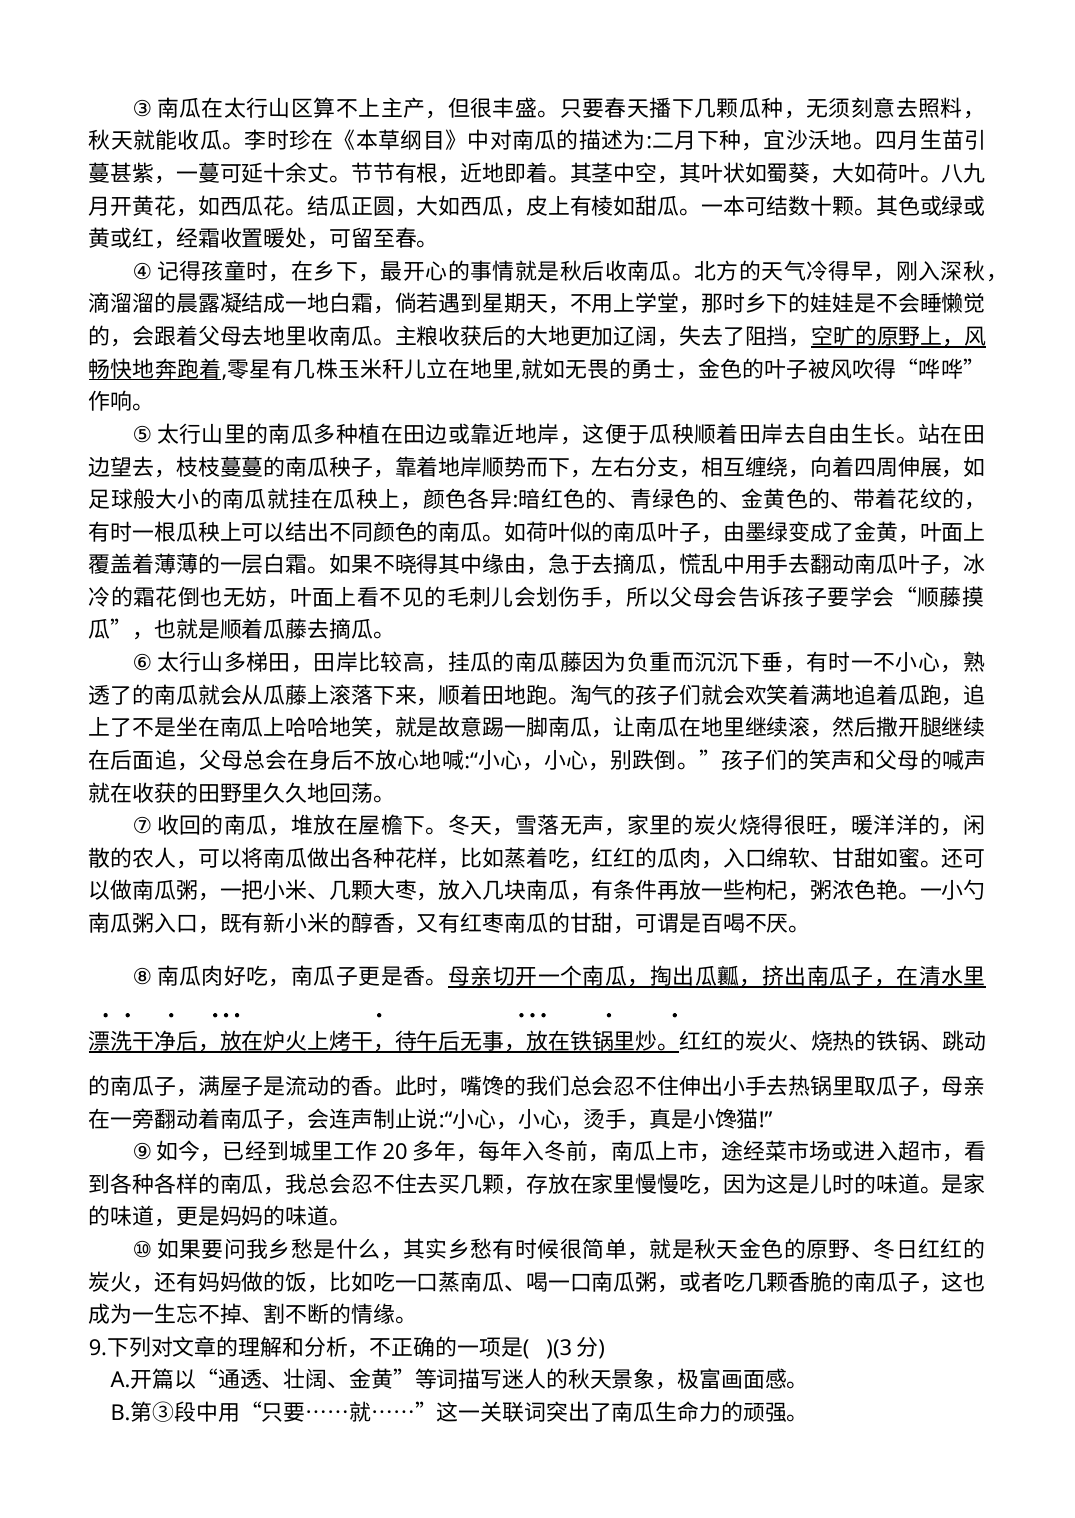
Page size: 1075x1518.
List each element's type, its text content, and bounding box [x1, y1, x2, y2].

text ⑦收回的南瓜，堆放在屋檐下。冬天，雪落无声，家里的炭火烧得很旺，暖洋洋的，闲散的农人，可以将南瓜做出各种花样，比如蒸着吃，红红的瓜肉，入口绵软、甘甜如蜜。还可以做南瓜粥，一把小米、几颗大枣，放入几块南瓜，有条件再放一些枸杞，粥浓色艳。一小勺南瓜粥入口，既有新小米的醇香，又有红枣南瓜的甘甜，可谓是百喝不厌。 [88, 808, 986, 938]
text ⑥太行山多梯田，田岸比较高，挂瓜的南瓜藤因为负重而沉沉下垂，有时一不小心，熟透了的南瓜就会从瓜藤上滚落下来，顺着田地跑。淘气的孩子们就会欢笑着满地追着瓜跑，追上了不是坐在南瓜上哈哈地笑，就是故意踢一脚南瓜，让南瓜在地里继续滚，然后撒开腿继续在后面追，父母总会在身后不放心地喊:“小心，小心，别跌倒。”孩子们的笑声和父母的喊声就在收获的田野里久久地回荡。 [88, 645, 986, 808]
text 9.下列对文章的理解和分析，不正确的一项是( )(3分) [88, 1329, 986, 1362]
text B.第③段中用“只要……就……”这一关联词突出了南瓜生命力的顽强。 [88, 1394, 986, 1427]
text ⑤太行山里的南瓜多种植在田边或靠近地岸，这便于瓜秧顺着田岸去自由生长。站在田边望去，枝枝蔓蔓的南瓜秧子，靠着地岸顺势而下，左右分支，相互缠绕，向着四周伸展，如足球般大小的南瓜就挂在瓜秧上，颜色各异:暗红色的、青绿色的、金黄色的、带着花纹的，有时一根瓜秧上可以结出不同颜色的南瓜。如荷叶似的南瓜叶子，由墨绿变成了金黄，叶面上覆盖着薄薄的一层白霜。如果不晓得其中缘由，急于去摘瓜，慌乱中用手去翻动南瓜叶子，冰冷的霜花倒也无妨，叶面上看不见的毛刺儿会划伤手，所以父母会告诉孩子要学会“顺藤摸瓜”，也就是顺着瓜藤去摘瓜。 [88, 416, 986, 645]
text ⑨如今，已经到城里工作 20多年，每年入冬前，南瓜上市，途经菜市场或进入超市，看到各种各样的南瓜，我总会忍不住去买几颗，存放在家里慢慢吃，因为这是儿时的味道。是家的味道，更是妈妈的味道。 [88, 1134, 986, 1232]
text ③南瓜在太行山区算不上主产，但很丰盛。只要春天播下几颗瓜种，无须刻意去照料，秋天就能收瓜。李时珍在《本草纲目》中对南瓜的描述为:二月下种，宜沙沃地。四月生苗引蔓甚紫，一蔓可延十余丈。节节有根，近地即着。其茎中空，其叶状如蜀葵，大如荷叶。八九月开黄花，如西瓜花。结瓜正圆，大如西瓜，皮上有棱如甜瓜。一本可结数十颗。其色或绿或黄或红，经霜收置暖处，可留至春。 [88, 90, 986, 253]
text ⑩如果要问我乡愁是什么，其实乡愁有时候很简单，就是秋天金色的原野、冬日红红的炭火，还有妈妈做的饭，比如吃一口蒸南瓜、喝一口南瓜粥，或者吃几颗香脆的南瓜子，这也成为一生忘不掉、割不断的情缘。 [88, 1232, 986, 1329]
text ④记得孩童时，在乡下，最开心的事情就是秋后收南瓜。北方的天气冷得早，刚入深秋，滴溜溜的晨露凝结成一地白霜，倘若遇到星期天，不用上学堂，那时乡下的娃娃是不会睡懒觉的，会跟着父母去地里收南瓜。主粮收获后的大地更加辽阔，失去了阻挡，空旷的原野上，风畅快地奔跑着,零星有几株玉米秆儿立在地里,就如无畏的勇士，金色的叶子被风吹得“哗哗”作响。 [88, 253, 986, 416]
text A.开篇以“通透、壮阔、金黄”等词描写迷人的秋天景象，极富画面感。 [88, 1362, 986, 1394]
text ⑧南瓜肉好吃，南瓜子更是香。母亲切开一个南瓜，掏出瓜瓤，挤出南瓜子，在清水里漂洗干净后，放在炉火上烤干，待午后无事，放在铁锅里炒。红红的炭火、烧热的铁锅、跳动的南瓜子，满屋子是流动的香。此时，嘴馋的我们总会忍不住伸出小手去热锅里取瓜子，母亲在一旁翻动着南瓜子，会连声制止说:“小心，小心，烫手，真是小馋猫!” [88, 938, 986, 1134]
